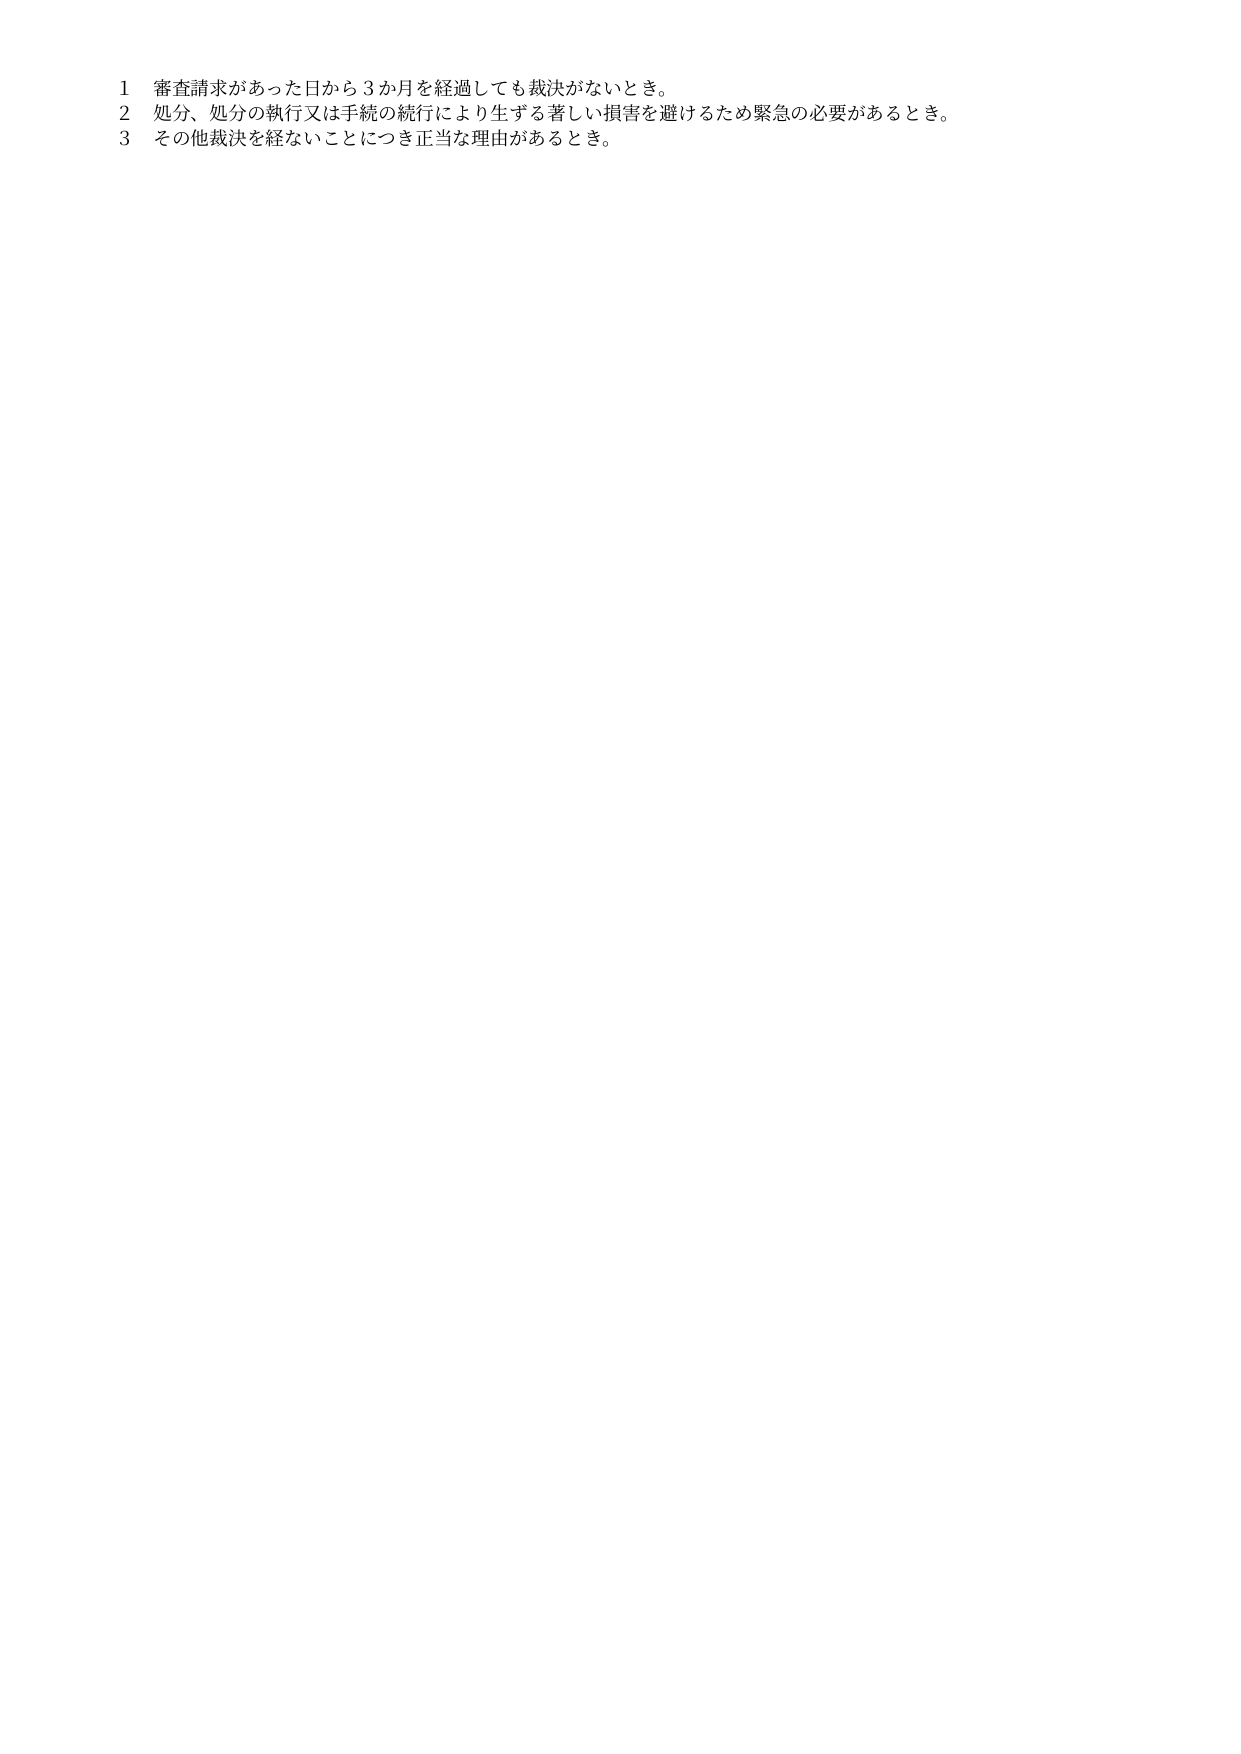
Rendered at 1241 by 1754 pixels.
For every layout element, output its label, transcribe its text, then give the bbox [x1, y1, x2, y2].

text ３ その他裁決を経ないことにつき正当な理由があるとき。 [97, 125, 1165, 150]
text １ 審査請求があった日から３か月を経過しても裁決がないとき。 [97, 75, 1165, 100]
text ２ 処分、処分の執行又は手続の続行により生ずる著しい損害を避けるため緊急の必要があるとき。 [97, 100, 1165, 125]
